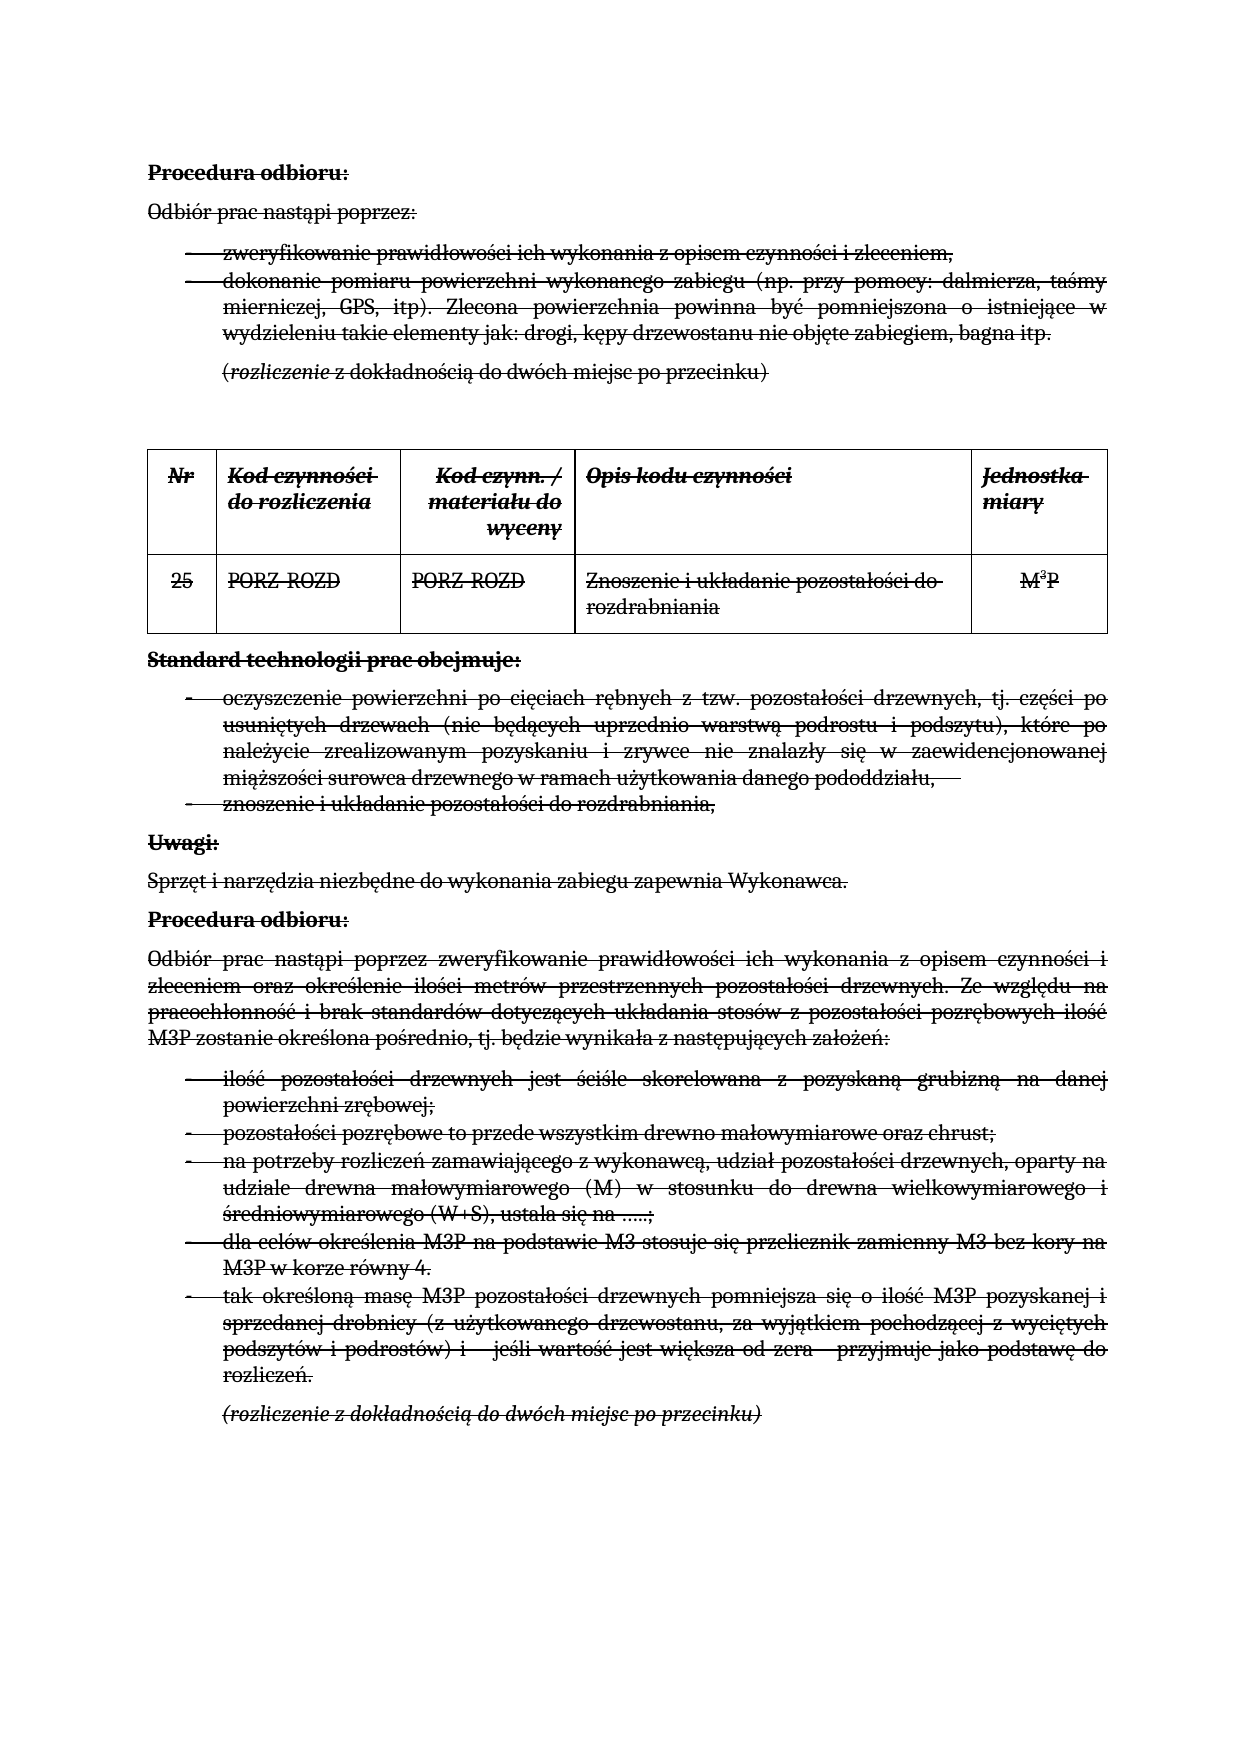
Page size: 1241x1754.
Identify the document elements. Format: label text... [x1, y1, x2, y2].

text Odbiór prac nastąpi poprzez: [148, 199, 1107, 225]
list na potrzeby rozliczeń zamawiającego z wykonawcą, udział pozostałości drzewnych, oparty na udziale drewna małowymiarowego (M) w stosunku do drewna wielkowymiarowego i średniowymiarowego (W+S), ustala się na …..; [185, 1146, 1107, 1162]
list dla celów określenia M3P na podstawie M3 stosuje się przelicznik zamienny M3 bez kory na M3P w korze równy 4. [185, 1227, 1107, 1242]
list dla celów określenia M3P na podstawie M3 stosuje się przelicznik zamienny M3 bez kory na M3P w korze równy 4. [185, 1244, 1107, 1281]
table_header Jednostka miary [972, 450, 1107, 554]
text Procedura odbioru: [148, 160, 1107, 186]
text Standard technologii prac obejmuje: [148, 646, 1107, 673]
text (rozliczenie z dokładnością do dwóch miejsc po przecinku) [148, 359, 1107, 385]
text Odbiór prac nastąpi poprzez zweryfikowanie prawidłowości ich wykonania z opisem czynności i zleceniem oraz określenie ilości metrów przestrzennych pozostałości drzewnych. Ze względu na pracochłonność i brak standardów dotyczących układania stosów z pozostałości pozrębowych ilość M3P zostanie określona pośrednio, tj. będzie wynikała z następujących założeń: [148, 988, 1107, 1012]
text Procedura odbioru: [148, 907, 1107, 933]
list ilość pozostałości drzewnych jest ściśle skorelowana z pozyskaną grubizną na danej powierzchni zrębowej; [185, 1081, 1107, 1118]
text Uwagi: [148, 829, 1107, 856]
table_header Opis kodu czynności [576, 450, 971, 554]
list tak określoną masę M3P pozostałości drzewnych pomniejsza się o ilość M3P pozyskanej i sprzedanej drobnicy (z użytkowanego drzewostanu, za wyjątkiem pochodzącej z wyciętych podszytów i podrostów) i – jeśli wartość jest większa od zera - przyjmuje jako podstawę do rozliczeń. [185, 1298, 1107, 1388]
list zweryfikowanie prawidłowości ich wykonania z opisem czynności i zleceniem, [185, 238, 1107, 266]
list dokonanie pomiaru powierzchni wykonanego zabiegu (np. przy pomocy: dalmierza, taśmy mierniczej, GPS, itp). Zlecona powierzchnia powinna być pomniejszona o istniejące w wydzieleniu takie elementy jak: drogi, kępy drzewostanu nie objęte zabiegiem, bagna itp. [185, 283, 1107, 347]
table_header Kod czynn. / materiału do wyceny [401, 450, 574, 554]
text (rozliczenie z dokładnością do dwóch miejsc po przecinku) [148, 1401, 1107, 1427]
table_cell M3P [972, 555, 1107, 633]
text Odbiór prac nastąpi poprzez zweryfikowanie prawidłowości ich wykonania z opisem czynności i zleceniem oraz określenie ilości metrów przestrzennych pozostałości drzewnych. Ze względu na pracochłonność i brak standardów dotyczących układania stosów z pozostałości pozrębowych ilość M3P zostanie określona pośrednio, tj. będzie wynikała z następujących założeń: [148, 961, 1107, 986]
table_header Nr [148, 450, 216, 554]
text Odbiór prac nastąpi poprzez zweryfikowanie prawidłowości ich wykonania z opisem czynności i zleceniem oraz określenie ilości metrów przestrzennych pozostałości drzewnych. Ze względu na pracochłonność i brak standardów dotyczących układania stosów z pozostałości pozrębowych ilość M3P zostanie określona pośrednio, tj. będzie wynikała z następujących założeń: [148, 1014, 1107, 1051]
list oczyszczenie powierzchni po cięciach rębnych z tzw. pozostałości drzewnych, tj. części po usuniętych drzewach (nie będących uprzednio warstwą podrostu i podszytu), które po należycie zrealizowanym pozyskaniu i zrywce nie znalazły się w zaewidencjonowanej miąższości surowca drzewnego w ramach użytkowania danego pododdziału, [185, 700, 1107, 791]
table_header Kod czynności do rozliczenia [217, 450, 400, 554]
list na potrzeby rozliczeń zamawiającego z wykonawcą, udział pozostałości drzewnych, oparty na udziale drewna małowymiarowego (M) w stosunku do drewna wielkowymiarowego i średniowymiarowego (W+S), ustala się na …..; [185, 1163, 1107, 1227]
table_cell PORZ-ROZD [401, 555, 574, 633]
list ilość pozostałości drzewnych jest ściśle skorelowana z pozyskaną grubizną na danej powierzchni zrębowej; [185, 1064, 1107, 1079]
table_cell 25 [148, 555, 216, 633]
list znoszenie i układanie pozostałości do rozdrabniania, [185, 791, 1107, 817]
text Sprzęt i narzędzia niezbędne do wykonania zabiegu zapewnia Wykonawca. [148, 868, 1107, 895]
table_cell PORZ-ROZD [217, 555, 400, 633]
list pozostałości pozrębowe to przede wszystkim drewno małowymiarowe oraz chrust; [185, 1118, 1107, 1146]
table_cell Znoszenie i układanie pozostałości do rozdrabniania [576, 555, 971, 633]
